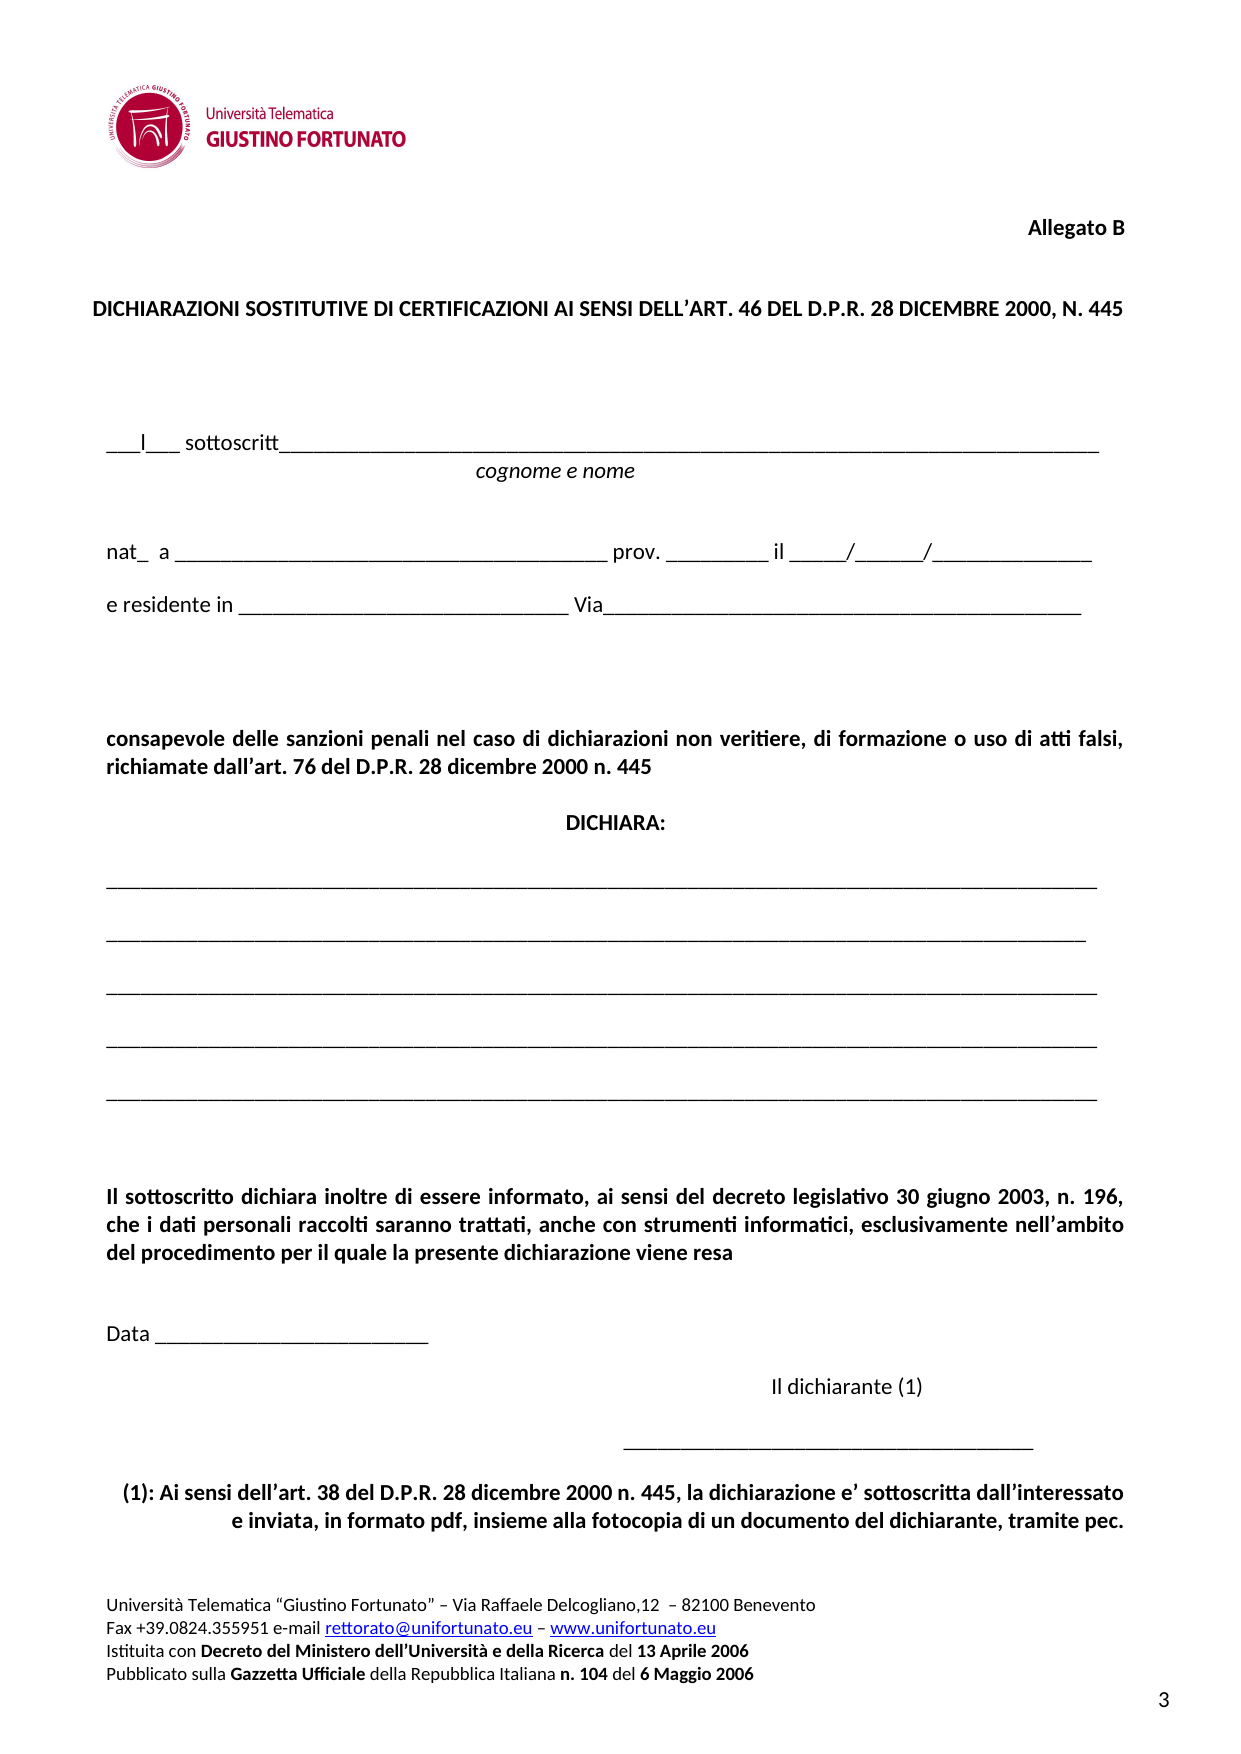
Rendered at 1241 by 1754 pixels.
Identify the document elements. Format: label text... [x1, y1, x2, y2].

text _______________________________________________________________________________________ [106, 1076, 1125, 1104]
text ___l___ sottoscritt________________________________________________________________________ [106, 428, 1125, 456]
text DICHIARAZIONI SOSTITUTIVE DI CERTIFICAZIONI AI SENSI DELL’ART. 46 DEL D.P.R. 28 DICEMBRE 2000, N. 445 [91, 294, 1125, 322]
text e residente in _____________________________ Via__________________________________________ [106, 590, 1125, 618]
text Data ________________________ [106, 1319, 1125, 1347]
text ____________________________________ [549, 1425, 1125, 1453]
text Il sottoscritto dichiara inoltre di essere informato, ai sensi del decreto legislativo 30 giugno 2003, n. 196, che i dati personali raccolti saranno trattati, anche con strumenti informatici, esclusivamente nell’ambito del procedimento per il quale la presente dichiarazione viene resa [106, 1182, 1125, 1266]
text _______________________________________________________________________________________ [106, 864, 1125, 892]
text cognome e nome [402, 456, 1125, 484]
picture [106, 75, 409, 185]
text DICHIARA: [106, 808, 1125, 836]
text Il dichiarante (1) [697, 1372, 1125, 1400]
text _______________________________________________________________________________________ [106, 1023, 1125, 1051]
text nat_ a ______________________________________ prov. _________ il _____/______/______________ [106, 537, 1125, 565]
text ______________________________________________________________________________________ [106, 917, 1125, 945]
text Il Dichiarante ________________________ Allegato B [106, 213, 1125, 241]
text consapevole delle sanzioni penali nel caso di dichiarazioni non veritiere, di formazione o uso di atti falsi, richiamate dall’art. 76 del D.P.R. 28 dicembre 2000 n. 445 [106, 724, 1125, 780]
text _______________________________________________________________________________________ [106, 970, 1125, 998]
